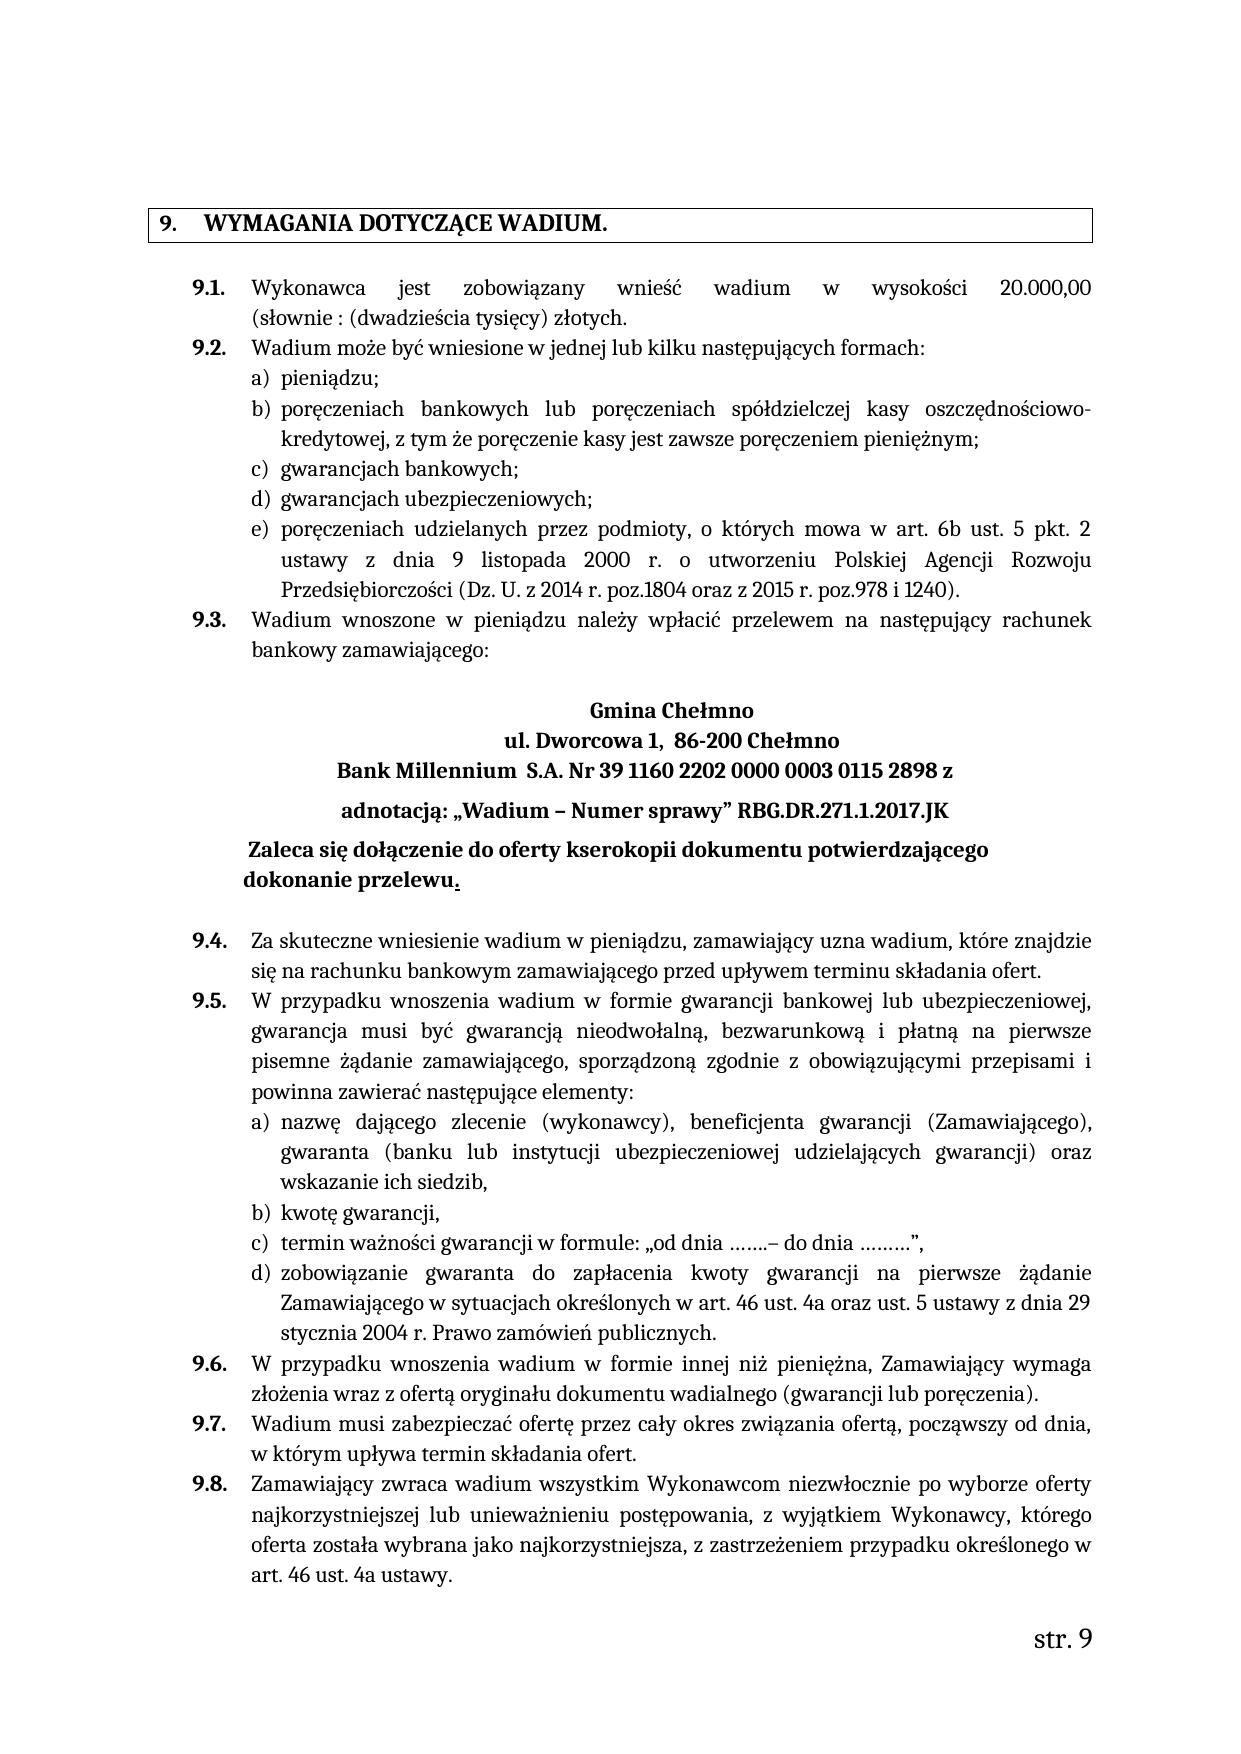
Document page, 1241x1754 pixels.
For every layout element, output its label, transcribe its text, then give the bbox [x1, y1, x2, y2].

list Wadium wnoszone w pieniądzu należy wpłacić przelewem na następujący rachunek bankowy zamawiającego: [192, 607, 1093, 663]
list Wykonawca jest zobowiązany wnieść wadium w wysokości 20.000,00 (słownie : (dwadzieścia tysięcy) złotych. [192, 274, 1093, 331]
list Wadium musi zabezpieczać ofertę przez cały okres związania ofertą, począwszy od dnia, w którym upływa termin składania ofert. [192, 1411, 1093, 1467]
list poręczeniach bankowych lub poręczeniach spółdzielczej kasy oszczędnościowo-kredytowej, z tym że poręczenie kasy jest zawsze poręczeniem pieniężnym; [251, 395, 1093, 452]
list Wadium może być wniesione w jednej lub kilku następujących formach: [192, 335, 1093, 361]
list gwarancjach bankowych; [251, 456, 1093, 482]
list kwotę gwarancji, [251, 1199, 1093, 1226]
text dokonanie przelewu. [148, 867, 1093, 893]
list W przypadku wnoszenia wadium w formie gwarancji bankowej lub ubezpieczeniowej, gwarancja musi być gwarancją nieodwołalną, bezwarunkową i płatną na pierwsze pisemne żądanie zamawiającego, sporządzoną zgodnie z obowiązującymi przepisami i powinna zawierać następujące elementy: [192, 988, 1093, 1105]
list zobowiązanie gwaranta do zapłacenia kwoty gwarancji na pierwsze żądanie Zamawiającego w sytuacjach określonych w art. 46 ust. 4a oraz ust. 5 ustawy z dnia 29 stycznia 2004 r. Prawo zamówień publicznych. [251, 1260, 1093, 1347]
list poręczeniach udzielanych przez podmioty, o których mowa w art. 6b ust. 5 pkt. 2 ustawy z dnia 9 listopada 2000 r. o utworzeniu Polskiej Agencji Rozwoju Przedsiębiorczości (Dz. U. z 2014 r. poz.1804 oraz z 2015 r. poz.978 i 1240). [251, 516, 1093, 603]
list gwarancjach ubezpieczeniowych; [251, 486, 1093, 512]
list W przypadku wnoszenia wadium w formie innej niż pieniężna, Zamawiający wymaga złożenia wraz z ofertą oryginału dokumentu wadialnego (gwarancji lub poręczenia). [192, 1350, 1093, 1407]
text Bank Millennium S.A. Nr 39 1160 2202 0000 0003 0115 2898 z [148, 758, 1093, 784]
list termin ważności gwarancji w formule: „od dnia …….– do dnia ………”, [251, 1229, 1093, 1256]
list ul. Dworcowa 1, 86-200 Chełmno [251, 728, 1093, 754]
list Za skuteczne wniesienie wadium w pieniądzu, zamawiający uzna wadium, które znajdzie się na rachunku bankowym zamawiającego przed upływem terminu składania ofert. [192, 927, 1093, 984]
list pieniądzu; [251, 365, 1093, 392]
list Zamawiający zwraca wadium wszystkim Wykonawcom niezwłocznie po wyborze oferty najkorzystniejszej lub unieważnieniu postępowania, z wyjątkiem Wykonawcy, którego oferta została wybrana jako najkorzystniejsza, z zastrzeżeniem przypadku określonego w art. 46 ust. 4a ustawy. [192, 1471, 1093, 1588]
list Gmina Chełmno [251, 697, 1093, 724]
text adnotacją: „Wadium – Numer sprawy” RBG.DR.271.1.2017.JK [148, 797, 1093, 824]
table_header WYMAGANIA DOTYCZĄCE WADIUM. [149, 209, 1092, 242]
text Zaleca się dołączenie do oferty kserokopii dokumentu potwierdzającego [148, 837, 1093, 863]
list nazwę dającego zlecenie (wykonawcy), beneficjenta gwarancji (Zamawiającego), gwaranta (banku lub instytucji ubezpieczeniowej udzielających gwarancji) oraz wskazanie ich siedzib, [251, 1109, 1093, 1196]
